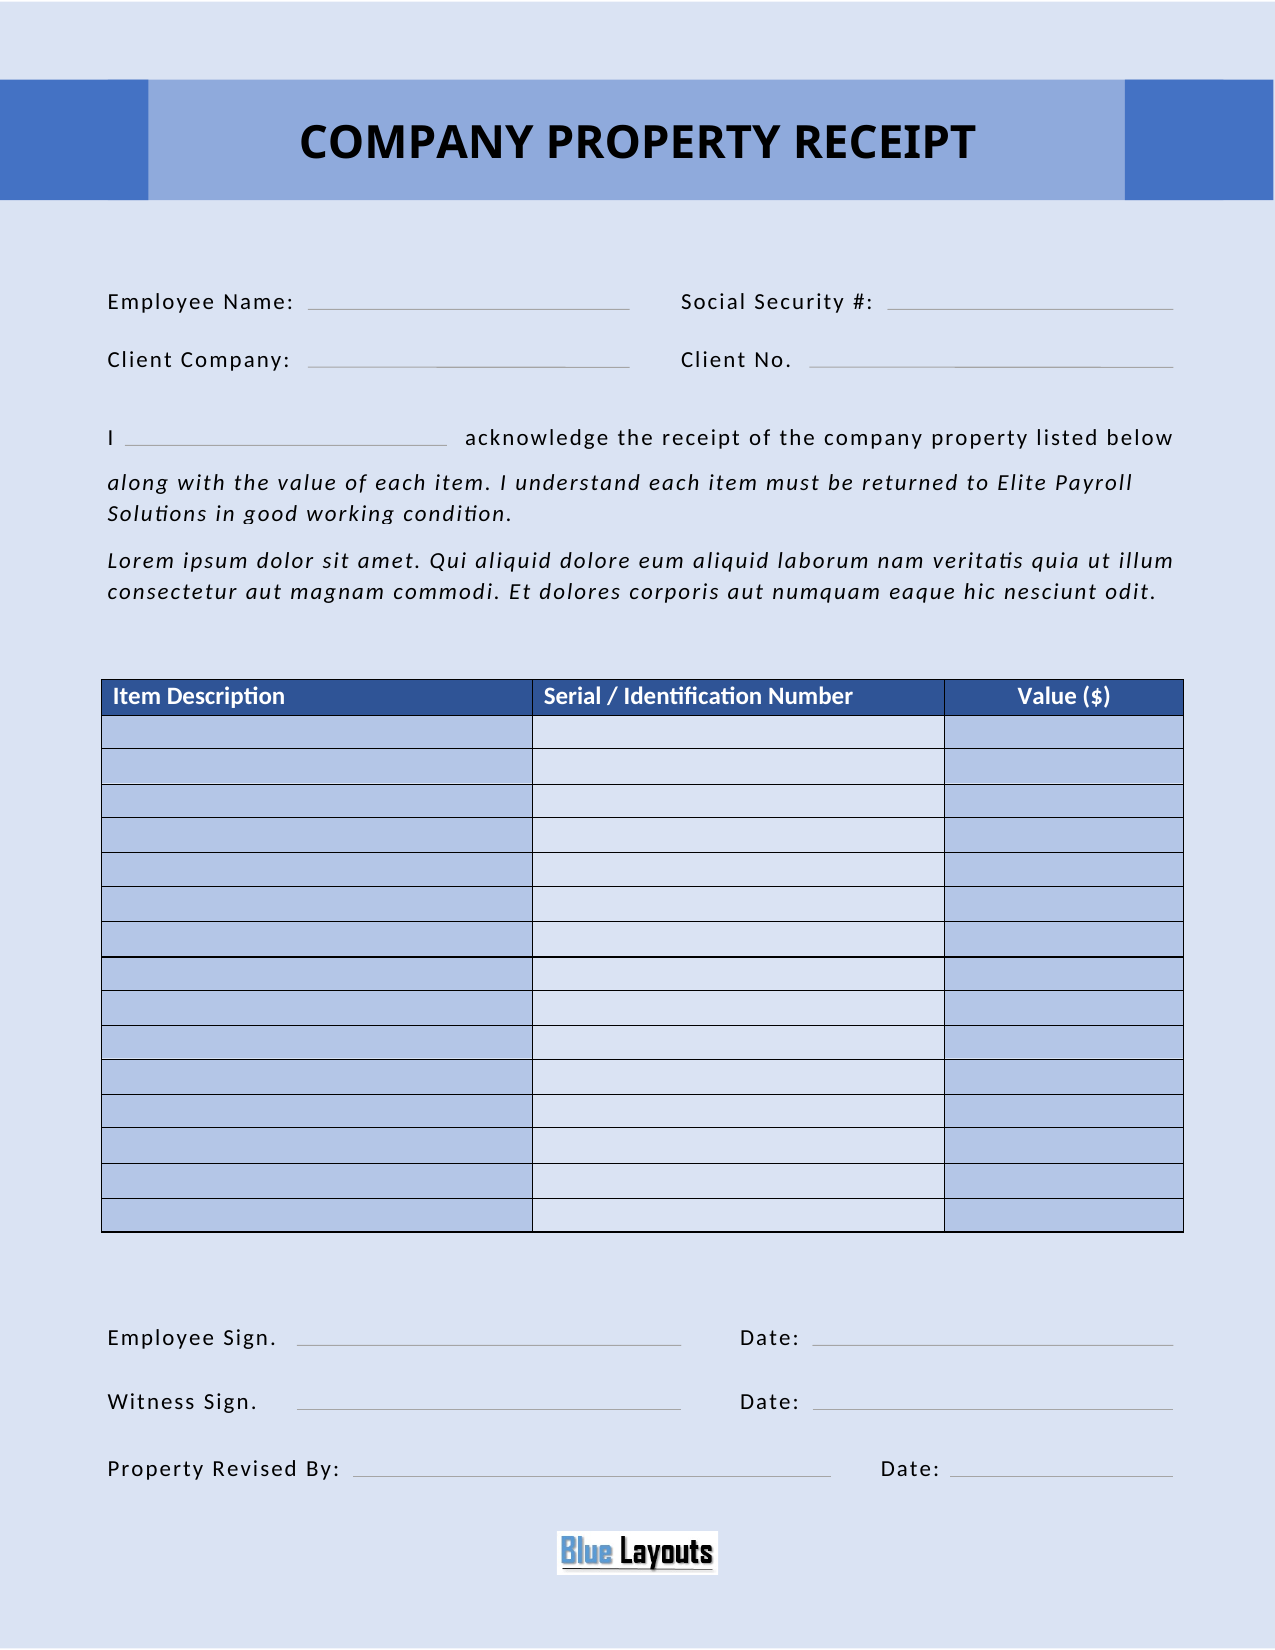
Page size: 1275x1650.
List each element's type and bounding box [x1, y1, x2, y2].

picture [556, 1531, 719, 1575]
